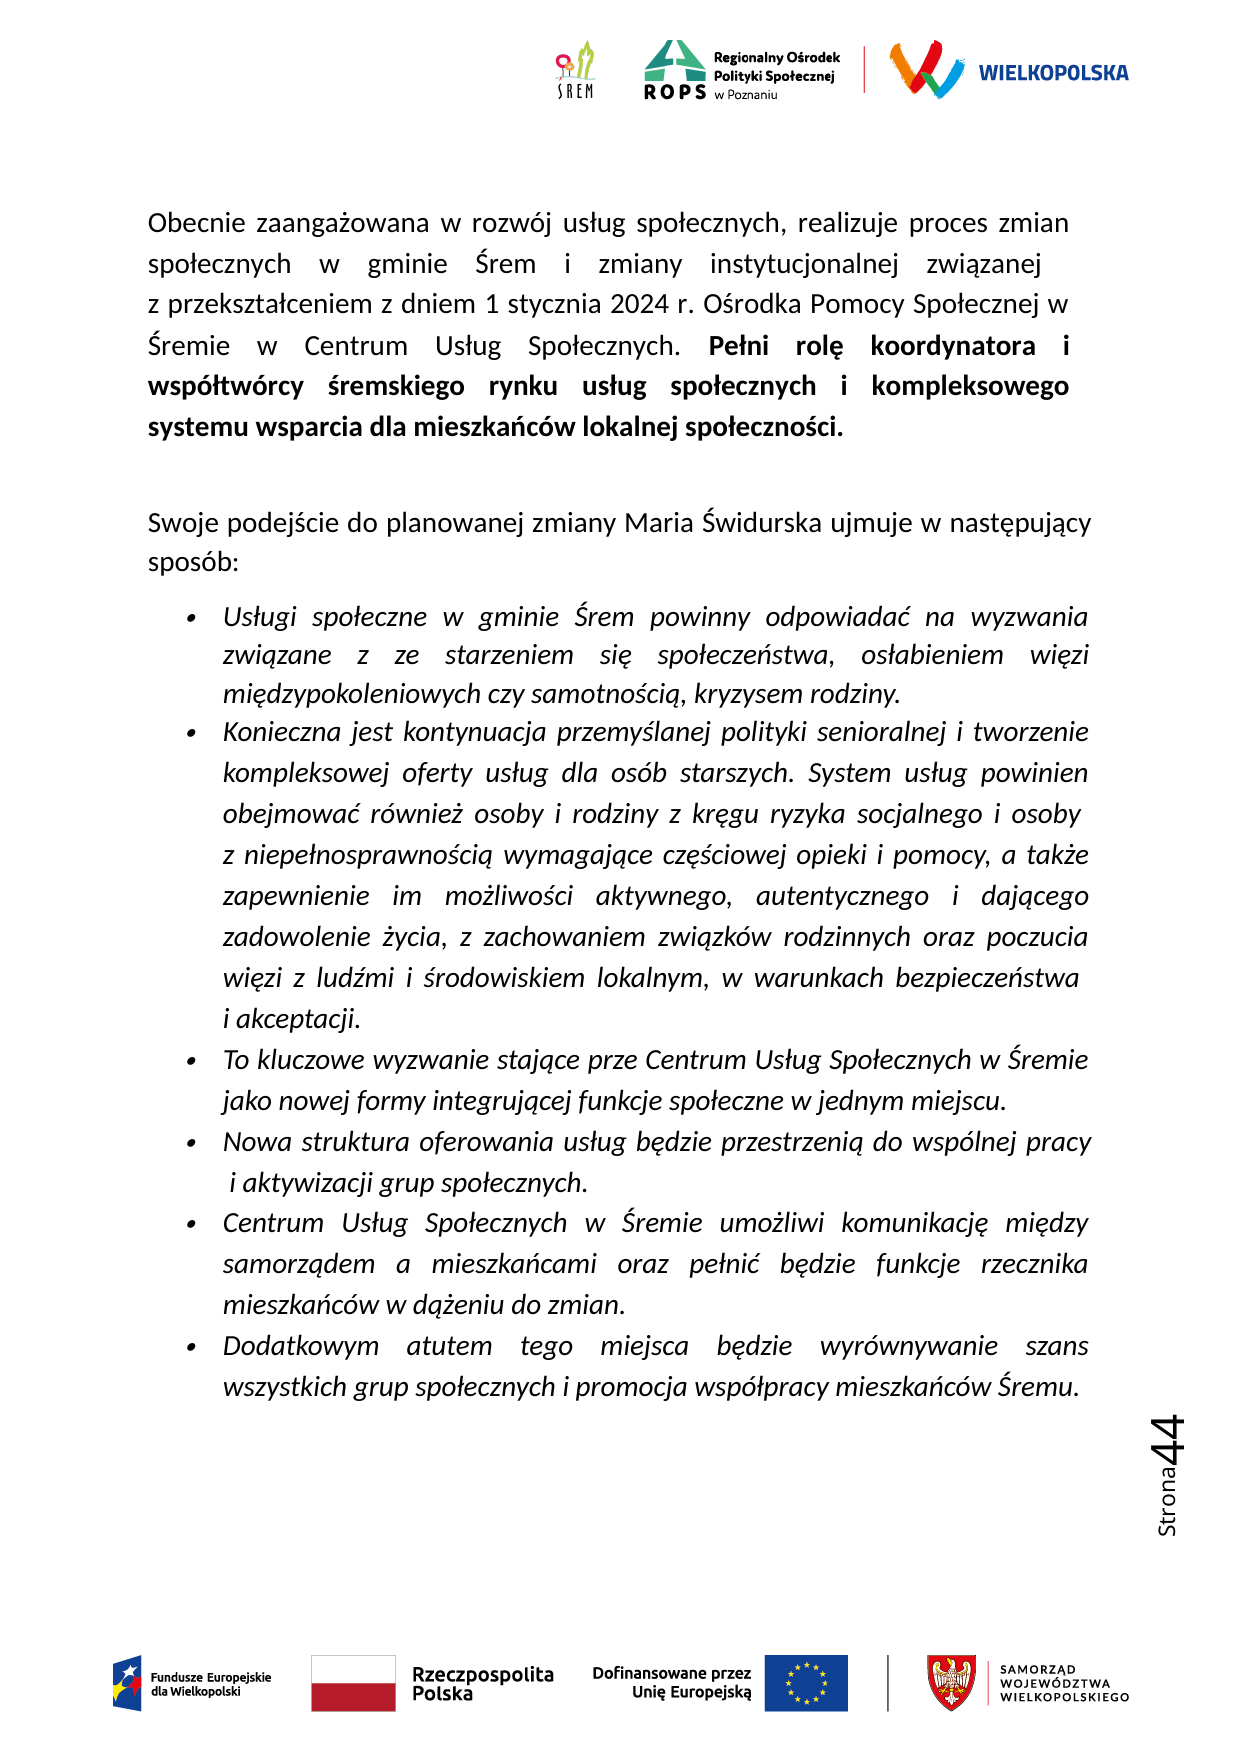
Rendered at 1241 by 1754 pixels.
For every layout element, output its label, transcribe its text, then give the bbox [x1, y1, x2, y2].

list To kluczowe wyzwanie stające prze Centrum Usług Społecznych w Śremie jako nowej formy integrującej funkcje społeczne w jednym miejscu. [185, 1041, 1093, 1117]
list Centrum Usług Społecznych w Śremie umożliwi komunikację między samorządem a mieszkańcami oraz pełnić będzie funkcje rzecznika mieszkańców w dążeniu do zmian. [185, 1204, 1093, 1322]
list Nowa struktura oferowania usług będzie przestrzenią do wspólnej pracy i aktywizacji grup społecznych. [185, 1123, 1093, 1199]
picture [12, 10, 1238, 128]
list Usługi społeczne w gminie Śrem powinny odpowiadać na wyzwania związane z ze starzeniem się społeczeństwa, osłabieniem więzi międzypokoleniowych czy samotnością, kryzysem rodziny. [185, 598, 1093, 711]
list Konieczna jest kontynuacja przemyślanej polityki senioralnej i tworzenie kompleksowej oferty usług dla osób starszych. System usług powinien obejmować również osoby i rodziny z kręgu ryzyka socjalnego i osoby z niepełnosprawnością wymagające częściowej opieki i pomocy, a także zapewnienie im możliwości aktywnego, autentycznego i dającego zadowolenie życia, z zachowaniem związków rodzinnych oraz poczucia więzi z ludźmi i środowiskiem lokalnym, w warunkach bezpieczeństwa i akceptacji. [185, 713, 1093, 1036]
list Dodatkowym atutem tego miejsca będzie wyrównywanie szans wszystkich grup społecznych i promocja współpracy mieszkańców Śremu. [185, 1327, 1093, 1404]
text Swoje podejście do planowanej zmiany Maria Świdurska ujmuje w następujący sposób: [148, 504, 1093, 578]
picture [1, 1624, 1239, 1744]
text Obecnie zaangażowana w rozwój usług społecznych, realizuje proces zmian społecznych w gminie Śrem i zmiany instytucjonalnej związanej z przekształceniem z dniem 1 stycznia 2024 r. Ośrodka Pomocy Społecznej w Śremie w Centrum Usług Społecznych. Pełni rolę koordynatora i współtwórcy śremskiego rynku usług społecznych i kompleksowego systemu wsparcia dla mieszkańców lokalnej społeczności. [148, 204, 1070, 444]
